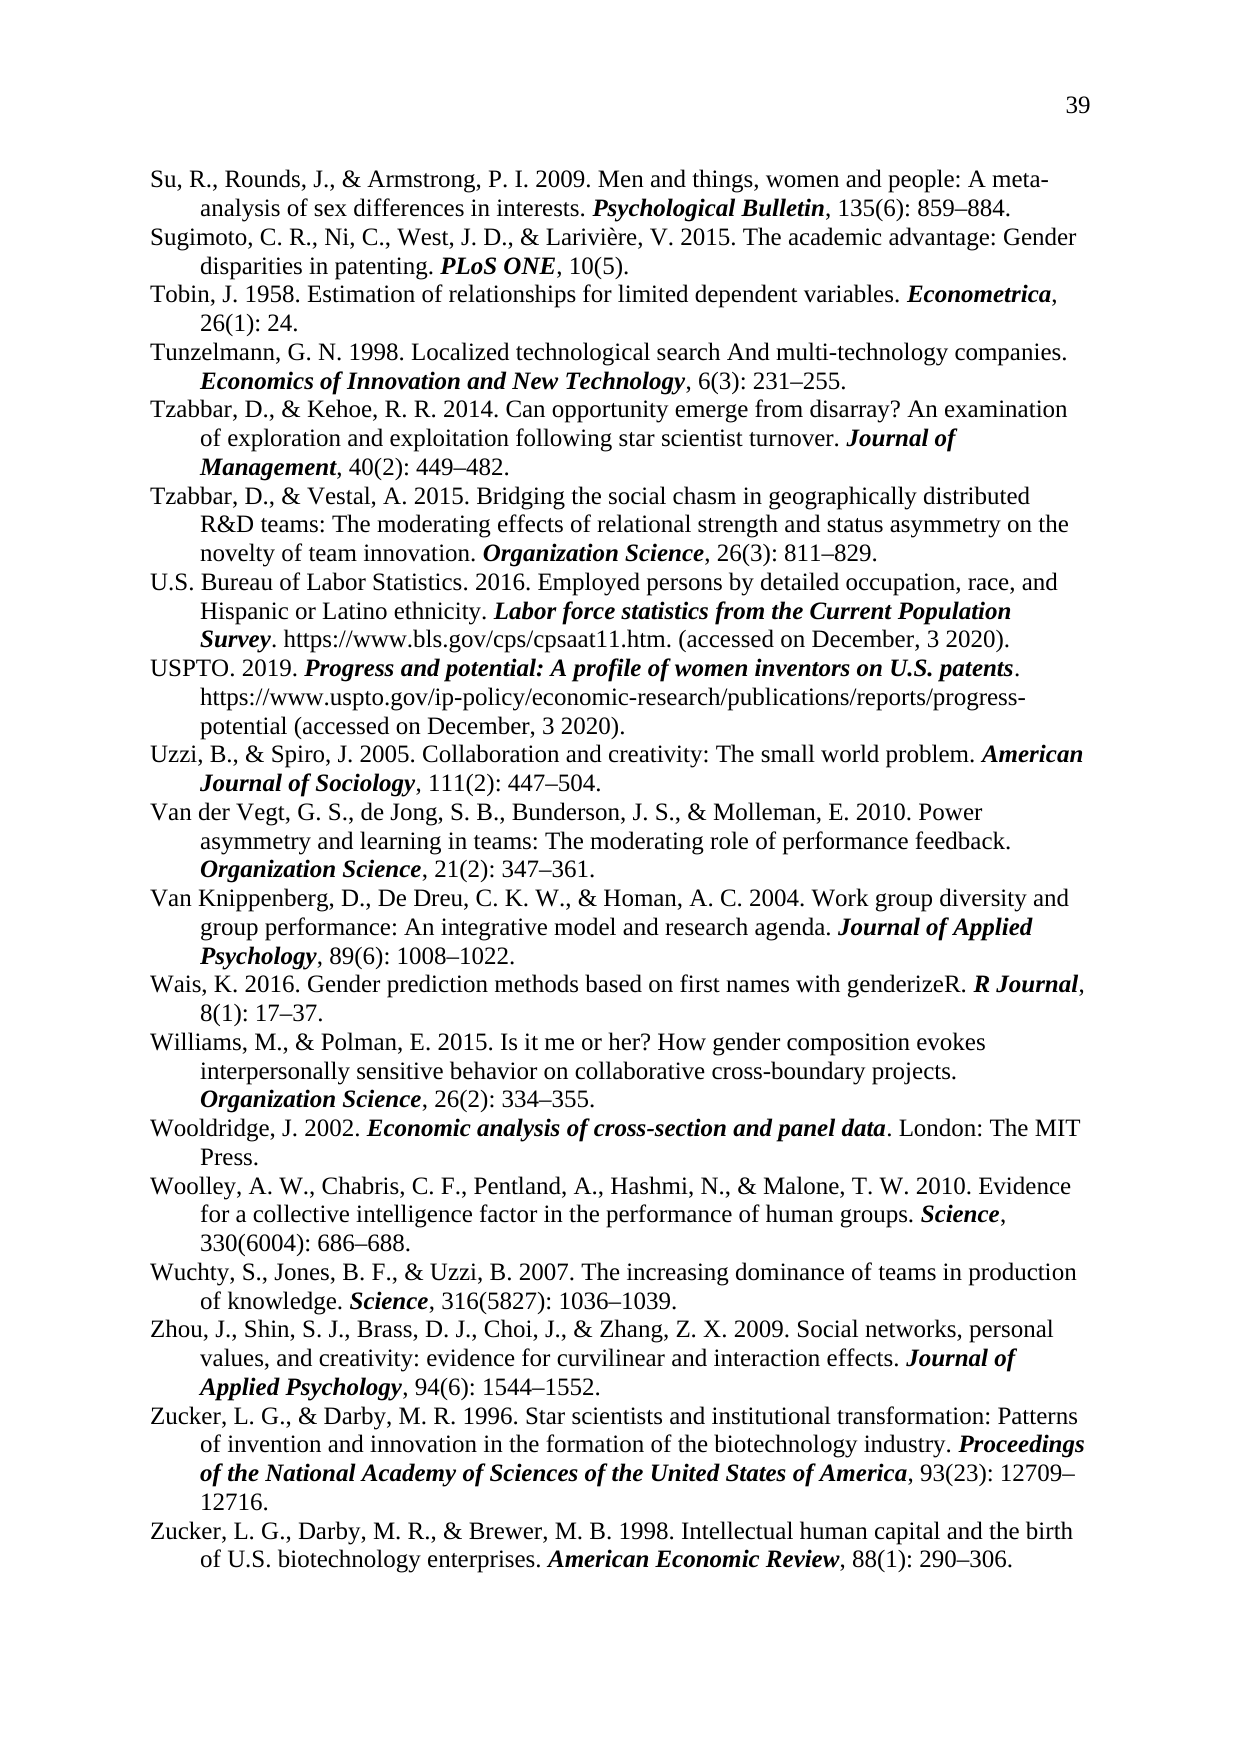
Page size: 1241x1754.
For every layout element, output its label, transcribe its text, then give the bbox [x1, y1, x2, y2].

text Sugimoto, C. R., Ni, C., West, J. D., & Larivière, V. 2015. The academic advantage: Gender disparities in patenting. PLoS ONE, 10(5). [150, 222, 1090, 279]
text Woolley, A. W., Chabris, C. F., Pentland, A., Hashmi, N., & Malone, T. W. 2010. Evidence for a collective intelligence factor in the performance of human groups. Science, 330(6004): 686–688. [150, 1171, 1090, 1257]
text Tzabbar, D., & Vestal, A. 2015. Bridging the social chasm in geographically distributed R&D teams: The moderating effects of relational strength and status asymmetry on the novelty of team innovation. Organization Science, 26(3): 811–829. [150, 481, 1090, 567]
text Wais, K. 2016. Gender prediction methods based on first names with genderizeR. R Journal, 8(1): 17–37. [150, 969, 1090, 1027]
text Wuchty, S., Jones, B. F., & Uzzi, B. 2007. The increasing dominance of teams in production of knowledge. Science, 316(5827): 1036–1039. [150, 1257, 1090, 1314]
text Van der Vegt, G. S., de Jong, S. B., Bunderson, J. S., & Molleman, E. 2010. Power asymmetry and learning in teams: The moderating role of performance feedback. Organization Science, 21(2): 347–361. [150, 797, 1090, 883]
text Su, R., Rounds, J., & Armstrong, P. I. 2009. Men and things, women and people: A meta-analysis of sex differences in interests. Psychological Bulletin, 135(6): 859–884. [150, 164, 1090, 222]
text Tobin, J. 1958. Estimation of relationships for limited dependent variables. Econometrica, 26(1): 24. [150, 279, 1090, 337]
text Williams, M., & Polman, E. 2015. Is it me or her? How gender composition evokes interpersonally sensitive behavior on collaborative cross-boundary projects. Organization Science, 26(2): 334–355. [150, 1027, 1090, 1113]
text Zucker, L. G., & Darby, M. R. 1996. Star scientists and institutional transformation: Patterns of invention and innovation in the formation of the biotechnology industry. Proceedings of the National Academy of Sciences of the United States of America, 93(23): 12709–12716. [150, 1401, 1090, 1516]
text Zucker, L. G., Darby, M. R., & Brewer, M. B. 1998. Intellectual human capital and the birth of U.S. biotechnology enterprises. American Economic Review, 88(1): 290–306. [150, 1516, 1090, 1573]
text Tzabbar, D., & Kehoe, R. R. 2014. Can opportunity emerge from disarray? An examination of exploration and exploitation following star scientist turnover. Journal of Management, 40(2): 449–482. [150, 394, 1090, 481]
text U.S. Bureau of Labor Statistics. 2016. Employed persons by detailed occupation, race, and Hispanic or Latino ethnicity. Labor force statistics from the Current Population Survey. https://www.bls.gov/cps/cpsaat11.htm. (accessed on December, 3 2020). [150, 567, 1090, 653]
text Uzzi, B., & Spiro, J. 2005. Collaboration and creativity: The small world problem. American Journal of Sociology, 111(2): 447–504. [150, 739, 1090, 797]
text Tunzelmann, G. N. 1998. Localized technological search And multi-technology companies. Economics of Innovation and New Technology, 6(3): 231–255. [150, 337, 1090, 394]
text USPTO. 2019. Progress and potential: A profile of women inventors on U.S. patents. https://www.uspto.gov/ip-policy/economic-research/publications/reports/progress-potential (accessed on December, 3 2020). [150, 653, 1090, 739]
text Wooldridge, J. 2002. Economic analysis of cross-section and panel data. London: The MIT Press. [150, 1113, 1090, 1171]
text Van Knippenberg, D., De Dreu, C. K. W., & Homan, A. C. 2004. Work group diversity and group performance: An integrative model and research agenda. Journal of Applied Psychology, 89(6): 1008–1022. [150, 883, 1090, 969]
text Zhou, J., Shin, S. J., Brass, D. J., Choi, J., & Zhang, Z. X. 2009. Social networks, personal values, and creativity: evidence for curvilinear and interaction effects. Journal of Applied Psychology, 94(6): 1544–1552. [150, 1314, 1090, 1401]
